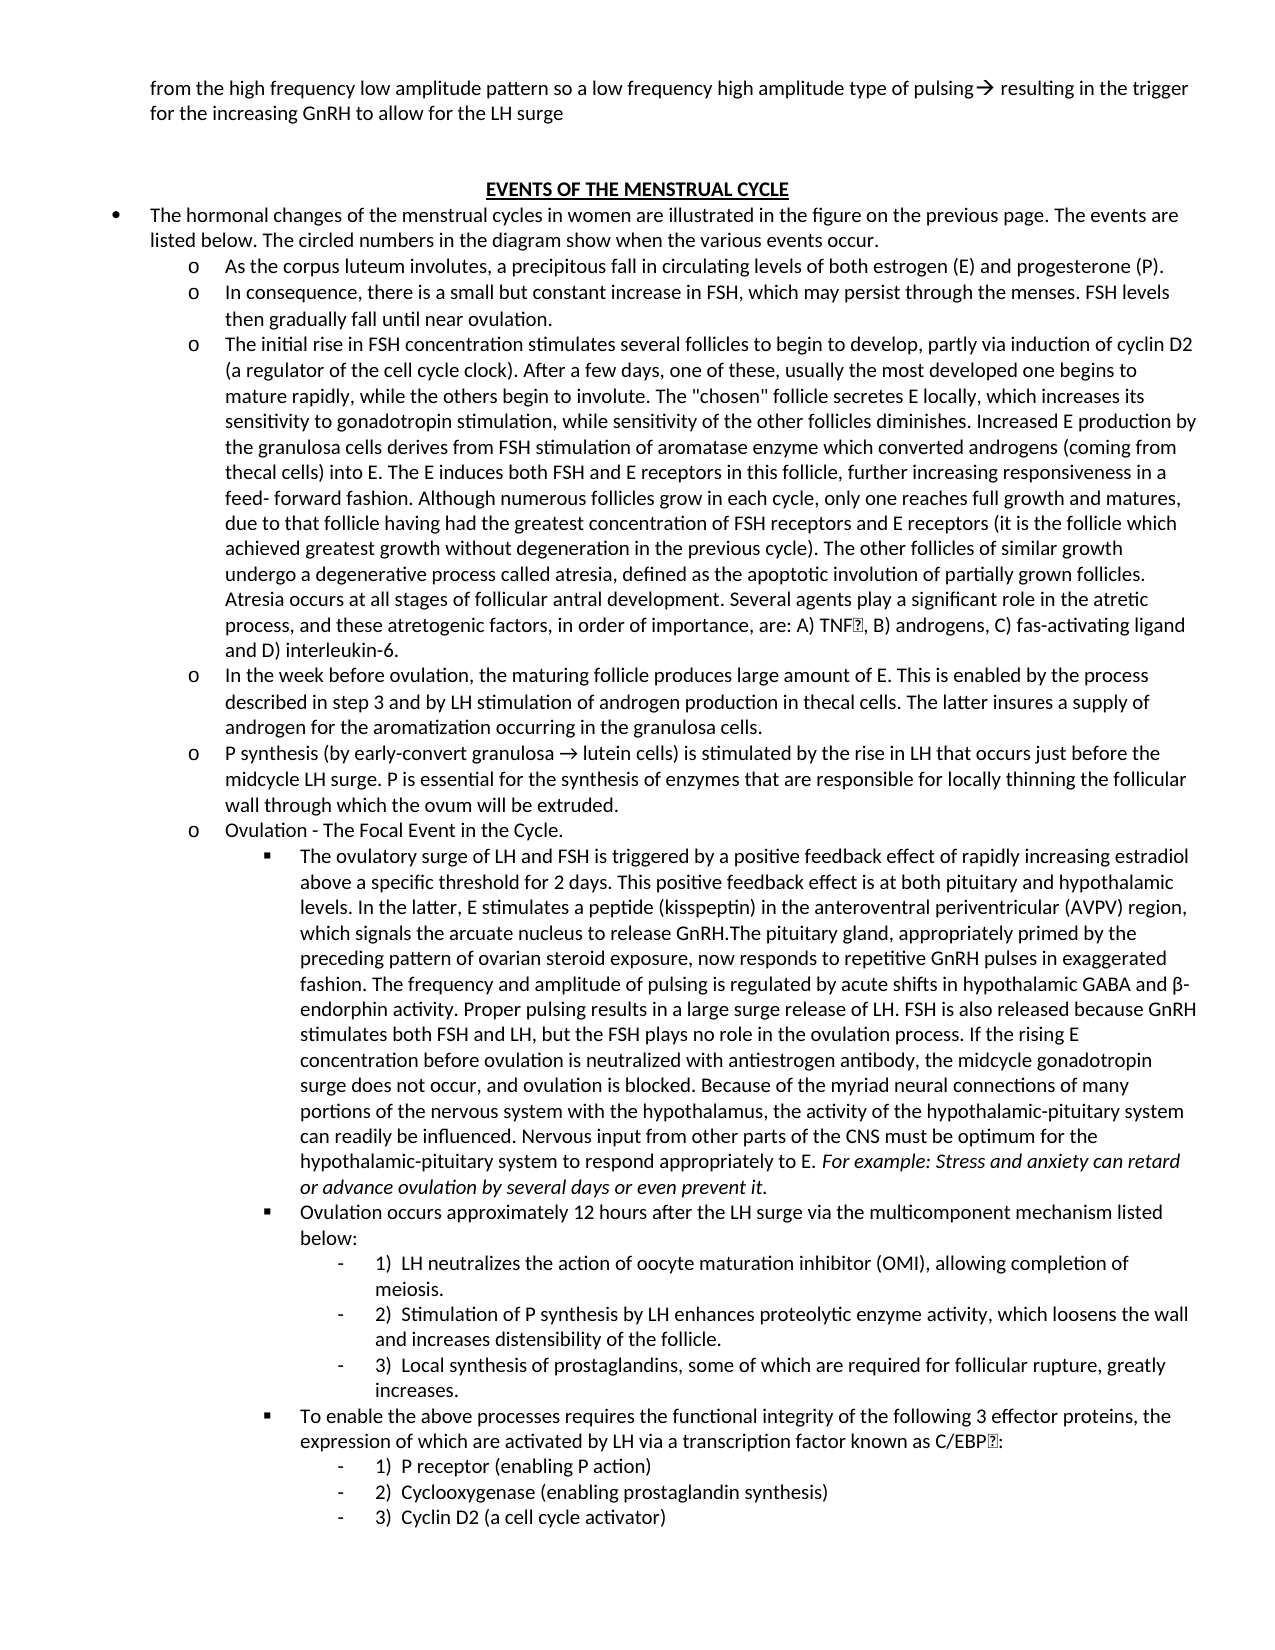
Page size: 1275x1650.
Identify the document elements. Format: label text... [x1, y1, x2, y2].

list To enable the above processes requires the functional integrity of the following 3 effector proteins, the expression of which are activated by LH via a transcription factor known as C/EBP: [262, 1403, 1200, 1454]
list The initial rise in FSH concentration stimulates several follicles to begin to develop, partly via induction of cyclin D2 (a regulator of the cell cycle clock). After a few days, one of these, usually the most developed one begins to mature rapidly, while the others begin to involute. The "chosen" follicle secretes E locally, which increases its sensitivity to gonadotropin stimulation, while sensitivity of the other follicles diminishes. Increased E production by the granulosa cells derives from FSH stimulation of aromatase enzyme which converted androgens (coming from thecal cells) into E. The E induces both FSH and E receptors in this follicle, further increasing responsiveness in a feed- forward fashion. Although numerous follicles grow in each cycle, only one reaches full growth and matures, due to that follicle having had the greatest concentration of FSH receptors and E receptors (it is the follicle which achieved greatest growth without degeneration in the previous cycle). The other follicles of similar growth undergo a degenerative process called atresia, defined as the apoptotic involution of partially grown follicles. Atresia occurs at all stages of follicular antral development. Several agents play a significant role in the atretic process, and these atretogenic factors, in order of importance, are: A) TNF, B) androgens, C) fas-activating ligand and D) interleukin-6. [187, 331, 1200, 663]
list 1) LH neutralizes the action of oocyte maturation inhibitor (OMI), allowing completion of meiosis. [337, 1250, 1200, 1301]
list As the corpus luteum involutes, a precipitous fall in circulating levels of both estrogen (E) and progesterone (P). [187, 253, 1200, 279]
list In the week before ovulation, the maturing follicle produces large amount of E. This is enabled by the process described in step 3 and by LH stimulation of androgen production in thecal cells. The latter insures a supply of androgen for the aromatization occurring in the granulosa cells. [187, 663, 1200, 740]
list 3) Local synthesis of prostaglandins, some of which are required for follicular rupture, greatly increases. [337, 1352, 1200, 1403]
text EVENTS OF THE MENSTRUAL CYCLE [75, 177, 1200, 202]
list Ovulation occurs approximately 12 hours after the LH surge via the multicomponent mechanism listed below: [262, 1199, 1200, 1250]
list In consequence, there is a small but constant increase in FSH, which may persist through the menses. FSH levels then gradually fall until near ovulation. [187, 279, 1200, 331]
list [112, 75, 1200, 126]
list 1) P receptor (enabling P action) [337, 1454, 1200, 1479]
list 2) Cyclooxygenase (enabling prostaglandin synthesis) [337, 1479, 1200, 1504]
list 2) Stimulation of P synthesis by LH enhances proteolytic enzyme activity, which loosens the wall and increases distensibility of the follicle. [337, 1301, 1200, 1352]
list P synthesis (by early-convert granulosa → lutein cells) is stimulated by the rise in LH that occurs just before the midcycle LH surge. P is essential for the synthesis of enzymes that are responsible for locally thinning the follicular wall through which the ovum will be extruded. [187, 740, 1200, 817]
list 3) Cyclin D2 (a cell cycle activator) [337, 1504, 1200, 1530]
list The ovulatory surge of LH and FSH is triggered by a positive feedback effect of rapidly increasing estradiol above a specific threshold for 2 days. This positive feedback effect is at both pituitary and hypothalamic levels. In the latter, E stimulates a peptide (kisspeptin) in the anteroventral periventricular (AVPV) region, which signals the arcuate nucleus to release GnRH.The pituitary gland, appropriately primed by the preceding pattern of ovarian steroid exposure, now responds to repetitive GnRH pulses in exaggerated fashion. The frequency and amplitude of pulsing is regulated by acute shifts in hypothalamic GABA and β-endorphin activity. Proper pulsing results in a large surge release of LH. FSH is also released because GnRH stimulates both FSH and LH, but the FSH plays no role in the ovulation process. If the rising E concentration before ovulation is neutralized with antiestrogen antibody, the midcycle gonadotropin surge does not occur, and ovulation is blocked. Because of the myriad neural connections of many portions of the nervous system with the hypothalamus, the activity of the hypothalamic-pituitary system can readily be influenced. Nervous input from other parts of the CNS must be optimum for the hypothalamic-pituitary system to respond appropriately to E. For example: Stress and anxiety can retard or advance ovulation by several days or even prevent it. [262, 844, 1200, 1199]
list The hormonal changes of the menstrual cycles in women are illustrated in the figure on the previous page. The events are listed below. The circled numbers in the diagram show when the various events occur. [112, 202, 1200, 253]
list Ovulation - The Focal Event in the Cycle. [187, 817, 1200, 844]
